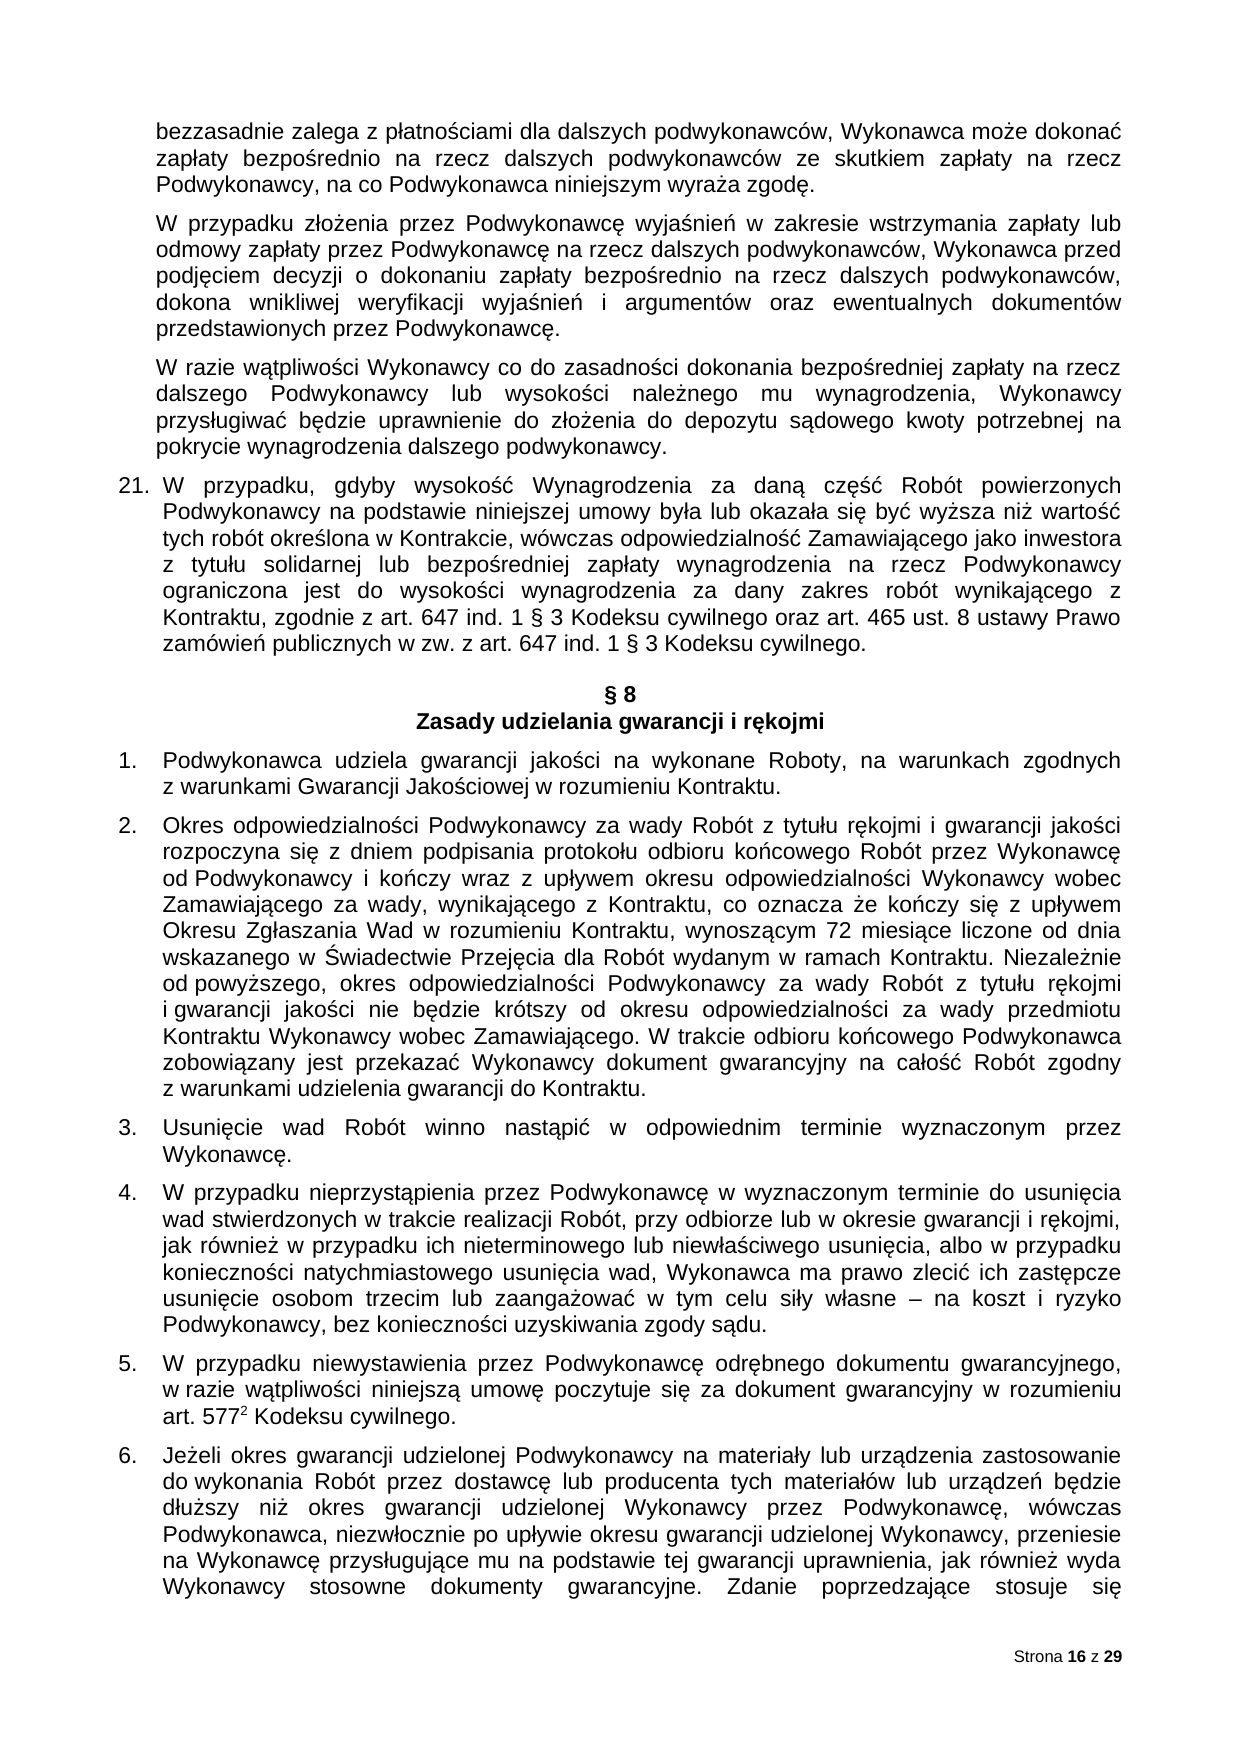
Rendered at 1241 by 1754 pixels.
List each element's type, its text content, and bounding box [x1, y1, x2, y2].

text § 8 Zasady udzielania gwarancji i rękojmi [118, 681, 1122, 734]
text W przypadku złożenia przez Podwykonawcę wyjaśnień w zakresie wstrzymania zapłaty lub odmowy zapłaty przez Podwykonawcę na rzecz dalszych podwykonawców, Wykonawca przed podjęciem decyzji o dokonaniu zapłaty bezpośrednio na rzecz dalszych podwykonawców, dokona wnikliwej weryfikacji wyjaśnień i argumentów oraz ewentualnych dokumentów przedstawionych przez Podwykonawcę. [156, 210, 1122, 341]
list Usunięcie wad Robót winno nastąpić w odpowiednim terminie wyznaczonym przez Wykonawcę. [118, 1114, 1122, 1167]
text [156, 118, 1122, 197]
list W przypadku, gdyby wysokość Wynagrodzenia za daną część Robót powierzonych Podwykonawcy na podstawie niniejszej umowy była lub okazała się być wyższa niż wartość tych robót określona w Kontrakcie, wówczas odpowiedzialność Zamawiającego jako inwestora z tytułu solidarnej lub bezpośredniej zapłaty wynagrodzenia na rzecz Podwykonawcy ograniczona jest do wysokości wynagrodzenia za dany zakres robót wynikającego z Kontraktu, zgodnie z art. 647 ind. 1 § 3 Kodeksu cywilnego oraz art. 465 ust. 8 ustawy Prawo zamówień publicznych w zw. z art. 647 ind. 1 § 3 Kodeksu cywilnego. [118, 472, 1122, 656]
list W przypadku niewystawienia przez Podwykonawcę odrębnego dokumentu gwarancyjnego, w razie wątpliwości niniejszą umowę poczytuje się za dokument gwarancyjny w rozumieniu art. 5772 Kodeksu cywilnego. [118, 1350, 1122, 1429]
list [118, 1442, 1122, 1600]
list W przypadku nieprzystąpienia przez Podwykonawcę w wyznaczonym terminie do usunięcia wad stwierdzonych w trakcie realizacji Robót, przy odbiorze lub w okresie gwarancji i rękojmi, jak również w przypadku ich nieterminowego lub niewłaściwego usunięcia, albo w przypadku konieczności natychmiastowego usunięcia wad, Wykonawca ma prawo zlecić ich zastępcze usunięcie osobom trzecim lub zaangażować w tym celu siły własne – na koszt i ryzyko Podwykonawcy, bez konieczności uzyskiwania zgody sądu. [118, 1179, 1122, 1337]
text W razie wątpliwości Wykonawcy co do zasadności dokonania bezpośredniej zapłaty na rzecz dalszego Podwykonawcy lub wysokości należnego mu wynagrodzenia, Wykonawcy przysługiwać będzie uprawnienie do złożenia do depozytu sądowego kwoty potrzebnej na pokrycie wynagrodzenia dalszego podwykonawcy. [156, 354, 1122, 459]
list Okres odpowiedzialności Podwykonawcy za wady Robót z tytułu rękojmi i gwarancji jakości rozpoczyna się z dniem podpisania protokołu odbioru końcowego Robót przez Wykonawcę od Podwykonawcy i kończy wraz z upływem okresu odpowiedzialności Wykonawcy wobec Zamawiającego za wady, wynikającego z Kontraktu, co oznacza że kończy się z upływem Okresu Zgłaszania Wad w rozumieniu Kontraktu, wynoszącym 72 miesiące liczone od dnia wskazanego w Świadectwie Przejęcia dla Robót wydanym w ramach Kontraktu. Niezależnie od powyższego, okres odpowiedzialności Podwykonawcy za wady Robót z tytułu rękojmi i gwarancji jakości nie będzie krótszy od okresu odpowiedzialności za wady przedmiotu Kontraktu Wykonawcy wobec Zamawiającego. W trakcie odbioru końcowego Podwykonawca zobowiązany jest przekazać Wykonawcy dokument gwarancyjny na całość Robót zgodny z warunkami udzielenia gwarancji do Kontraktu. [118, 812, 1122, 1102]
list Podwykonawca udziela gwarancji jakości na wykonane Roboty, na warunkach zgodnych z warunkami Gwarancji Jakościowej w rozumieniu Kontraktu. [118, 747, 1122, 799]
